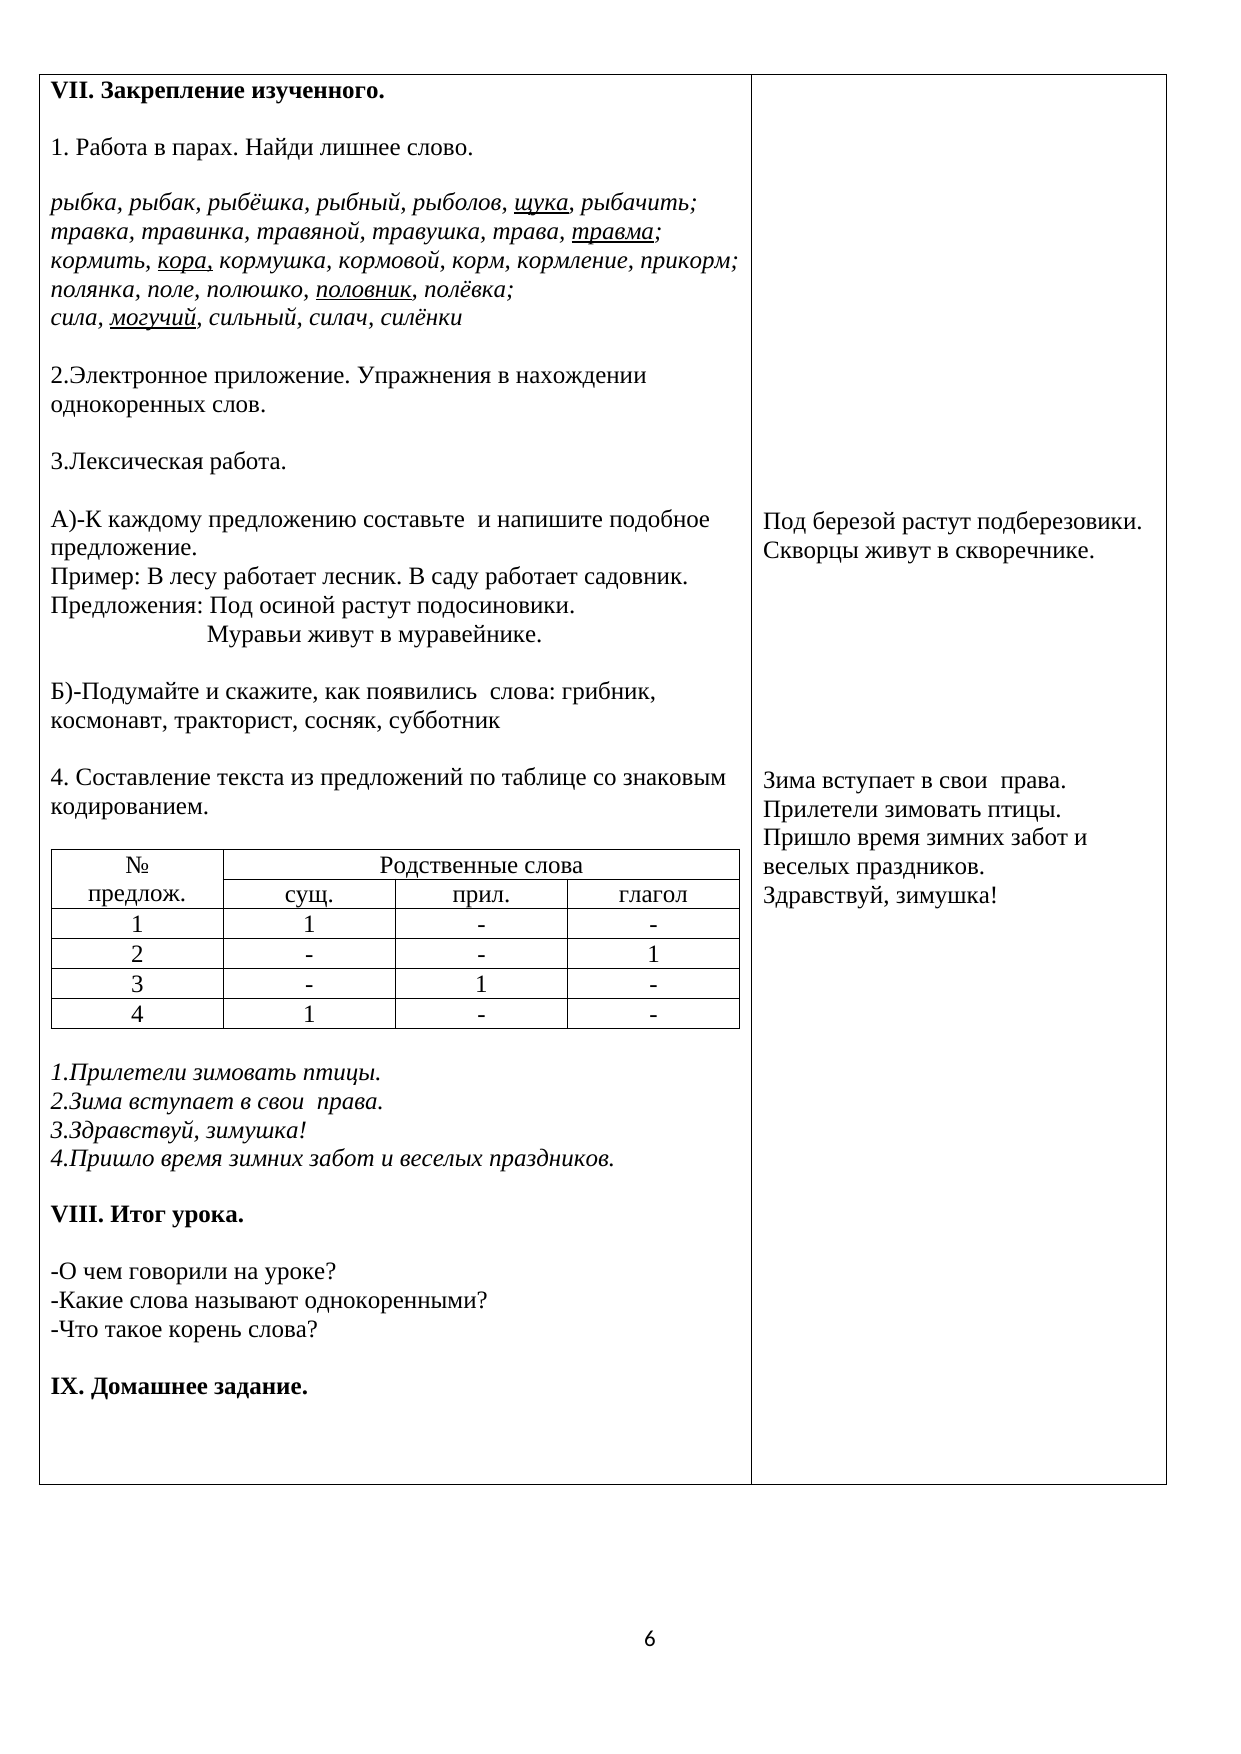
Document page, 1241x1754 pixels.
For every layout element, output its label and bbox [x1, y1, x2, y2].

table_cell [40, 75, 751, 1484]
table_cell [752, 75, 1166, 1484]
